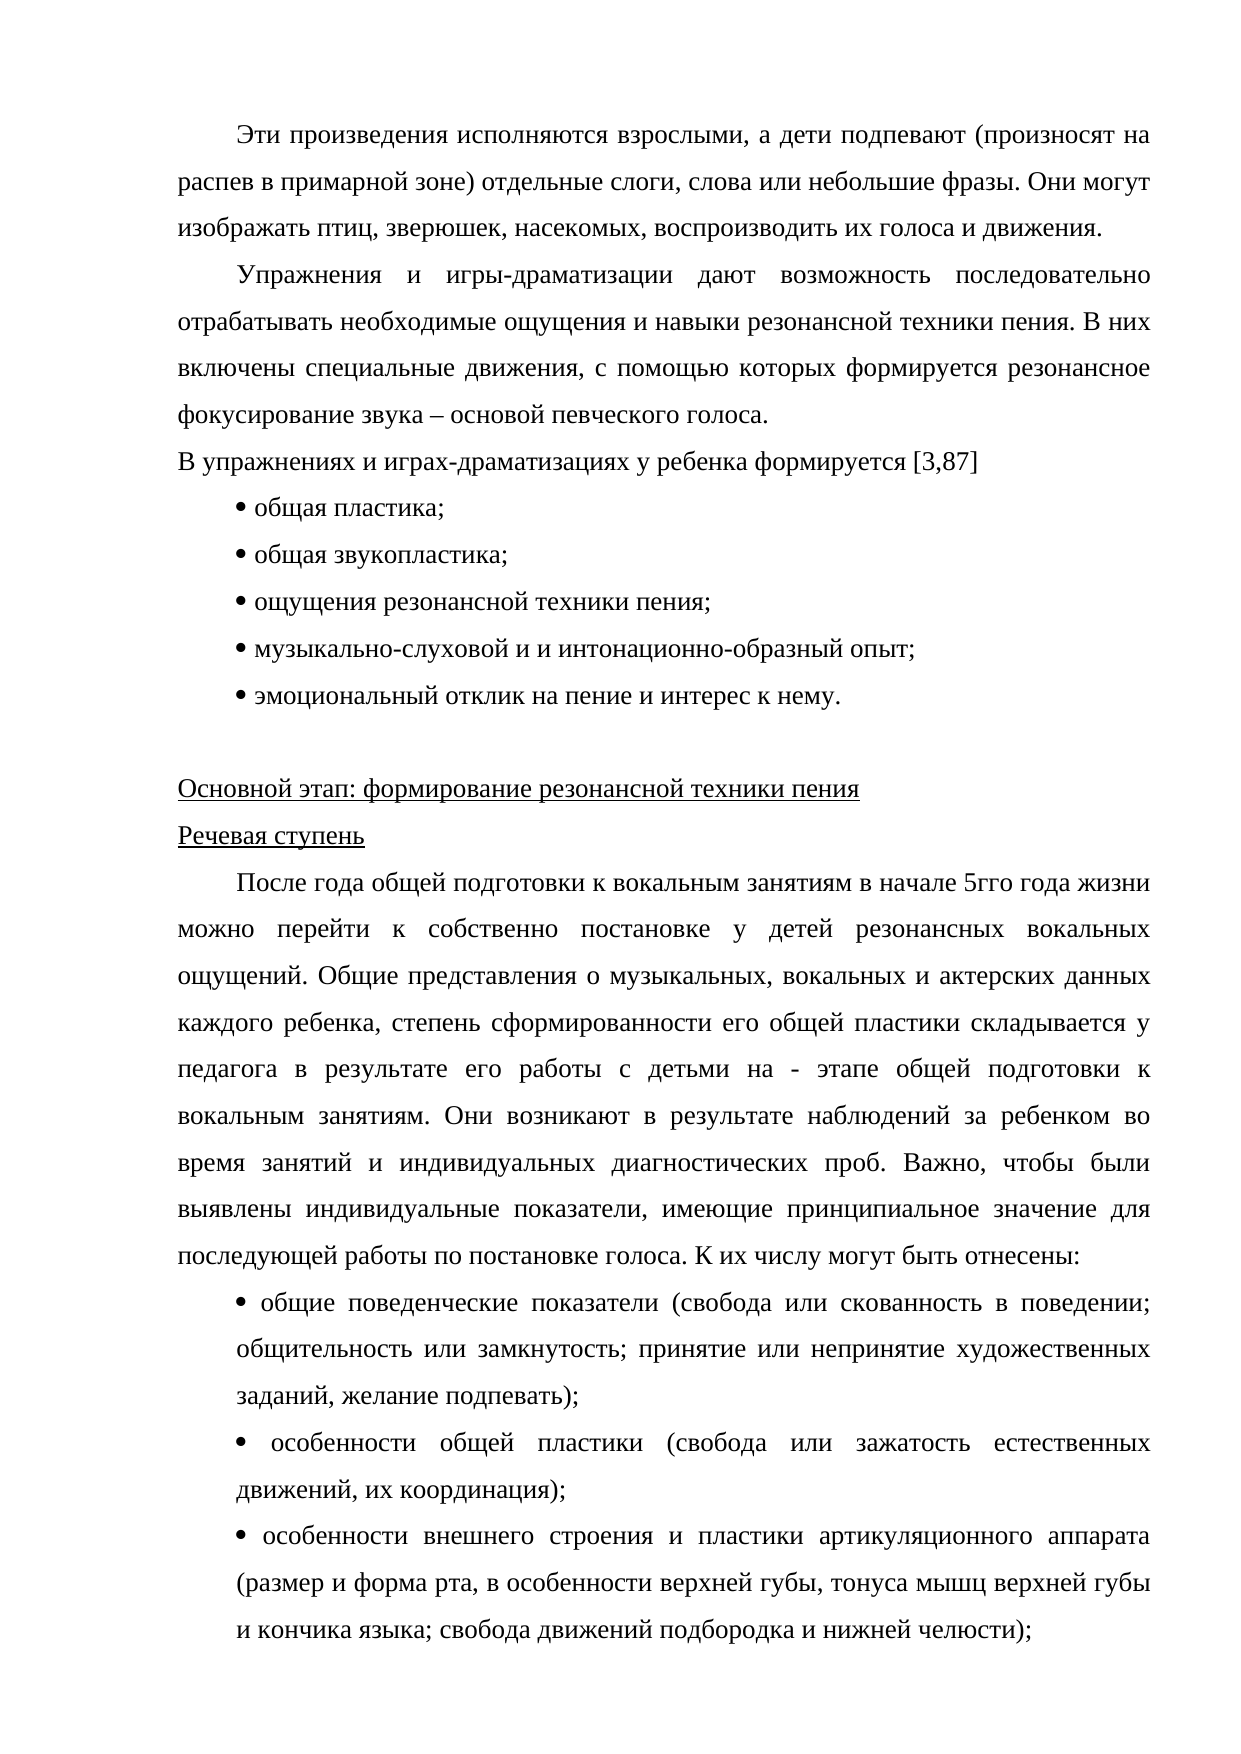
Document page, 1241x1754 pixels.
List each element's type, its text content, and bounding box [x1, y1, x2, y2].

text Эти произведения исполняются взрослыми, а дети подпевают (произносят на распев в примарной зоне) отдельные слоги, слова или небольшие фразы. Они могут изображать птиц, зверюшек, насекомых, воспроизводить их голоса и движения. [177, 118, 1152, 243]
text ​ общая пластика; [236, 491, 1152, 523]
text ​ общие поведенческие показатели (свобода или скованность в поведении; общительность или замкнутость; принятие или непринятие художественных заданий, желание подпевать); [236, 1286, 1152, 1410]
text ​ ощущения резонансной техники пения; [236, 585, 1152, 616]
text ​ музыкально-слуховой и и интонационно-образный опыт; [236, 632, 1152, 663]
text После года общей подготовки к вокальным занятиям в начале 5гго года жизни можно перейти к собственно постановке у детей резонансных вокальных ощущений. Общие представления о музыкальных, вокальных и актерских данных каждого ребенка, степень сформированности его общей пластики складывается у педагога в результате его работы с детьми на - этапе общей подготовки к вокальным занятиям. Они возникают в результате наблюдений за ребенком во время занятий и индивидуальных диагностических проб. Важно, чтобы были выявлены индивидуальные показатели, имеющие принципиальное значение для последующей работы по постановке голоса. К их числу могут быть отнесены: [177, 866, 1152, 1270]
text Упражнения и игры-драматизации дают возможность последовательно отрабатывать необходимые ощущения и навыки резонансной техники пения. В них включены специальные движения, с помощью которых формируется резонансное фокусирование звука – основой певческого голоса. [177, 258, 1152, 429]
text Речевая ступень [177, 819, 1152, 850]
text В упражнениях и играх-драматизациях у ребенка формируется [3,87] [177, 445, 1152, 476]
text ​ эмоциональный отклик на пение и интерес к нему. [236, 679, 1152, 710]
text Основной этап: формирование резонансной техники пения [177, 772, 1152, 804]
text ​ особенности внешнего строения и пластики артикуляционного аппарата (размер и форма рта, в особенности верхней губы, тонуса мышц верхней губы и кончика языка; свобода движений подбородка и нижней челюсти); [236, 1519, 1152, 1644]
text ​ особенности общей пластики (свобода или зажатость естественных движений, их координация); [236, 1426, 1152, 1504]
text ​ общая звукопластика; [236, 538, 1152, 569]
